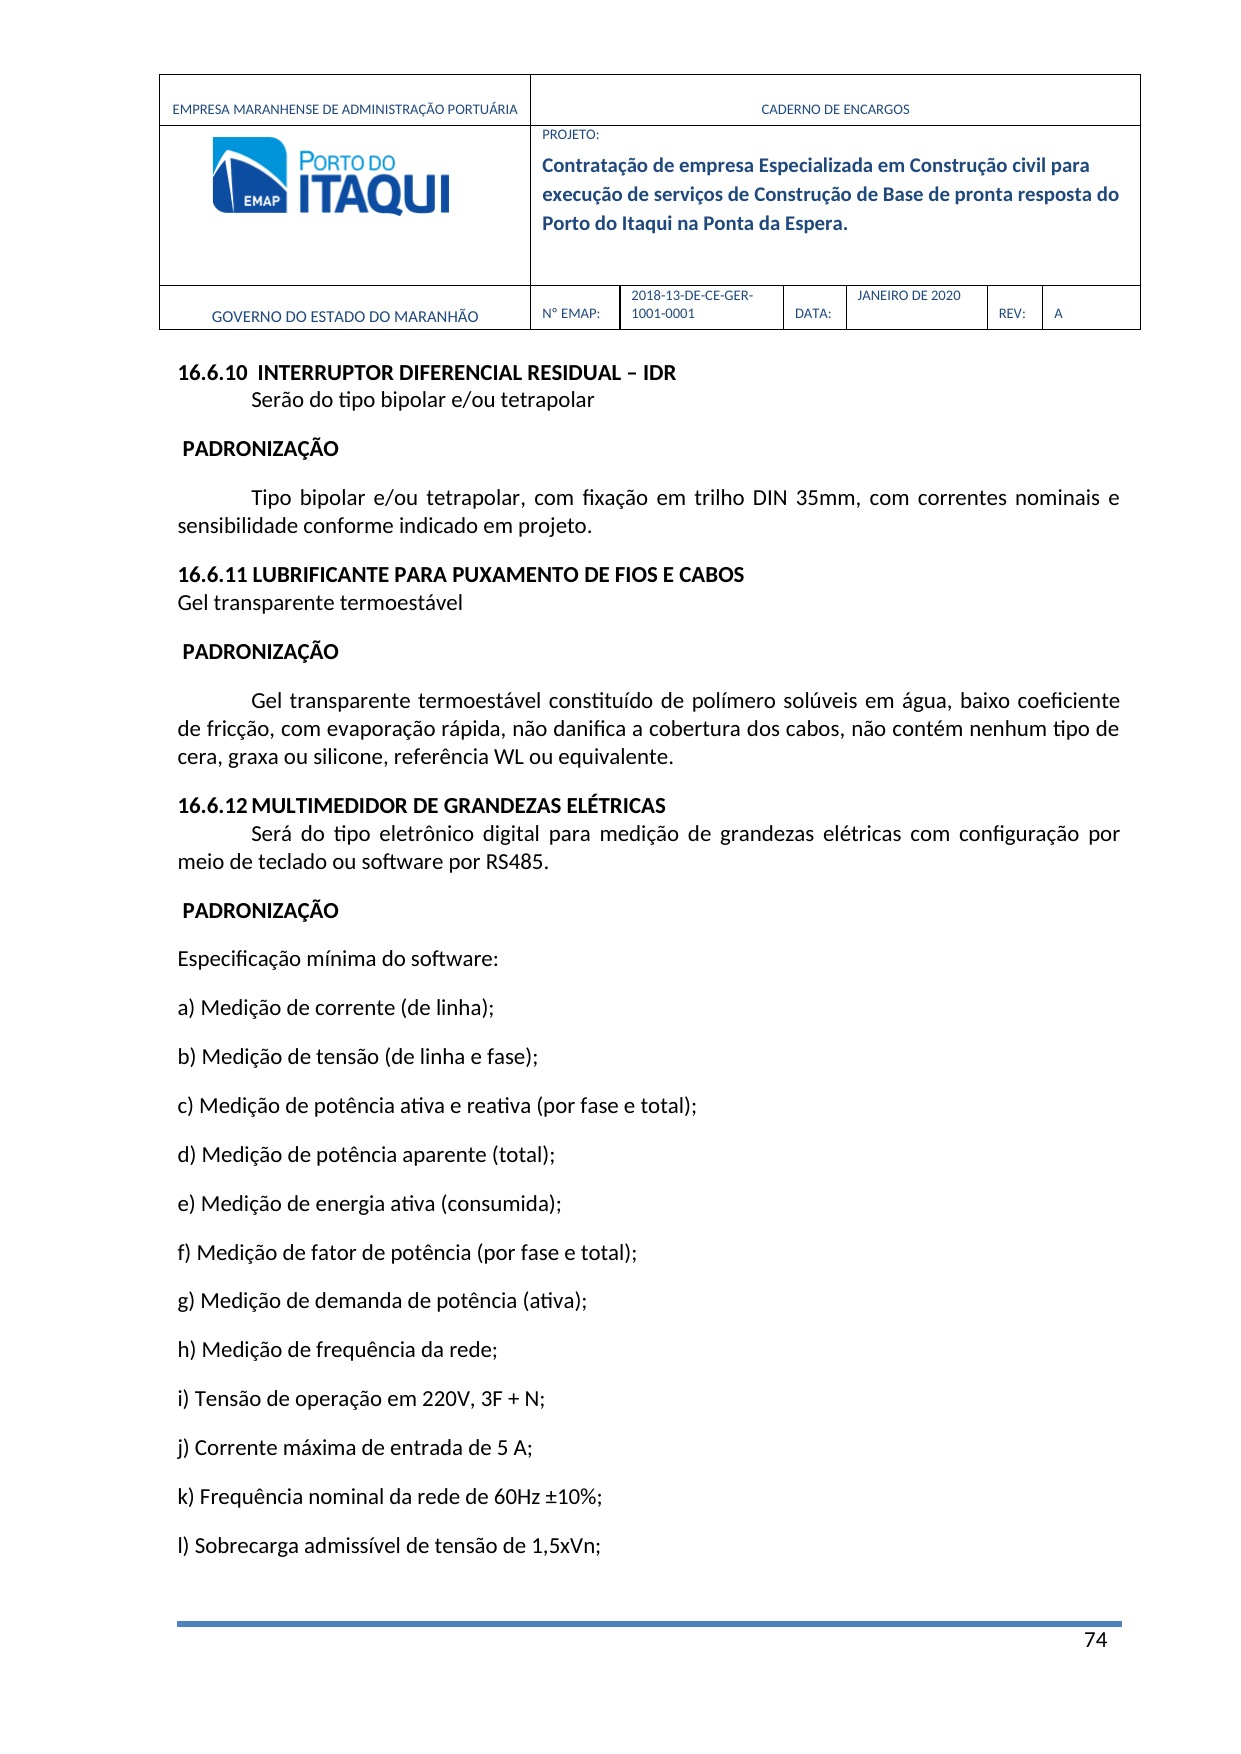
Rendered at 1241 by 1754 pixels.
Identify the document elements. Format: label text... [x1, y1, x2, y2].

text d) Medição de potência aparente (total); [177, 1140, 1122, 1168]
subtitle MULTIMEDIDOR DE GRANDEZAS ELÉTRICAS [177, 791, 1122, 819]
text i) Tensão de operação em 220V, 3F + N; [177, 1384, 1122, 1412]
text Tipo bipolar e/ou tetrapolar, com fixação em trilho DIN 35mm, com correntes nominais e sensibilidade conforme indicado em projeto. [177, 483, 1122, 539]
picture [212, 137, 449, 216]
text k) Frequência nominal da rede de 60Hz ±10%; [177, 1482, 1122, 1510]
text g) Medição de demanda de potência (ativa); [177, 1287, 1122, 1314]
text e) Medição de energia ativa (consumida); [177, 1189, 1122, 1217]
text PADRONIZAÇÃO [177, 434, 1122, 462]
text c) Medição de potência ativa e reativa (por fase e total); [177, 1091, 1122, 1119]
subtitle LUBRIFICANTE PARA PUXAMENTO DE FIOS E CABOS [177, 560, 1122, 588]
text j) Corrente máxima de entrada de 5 A; [177, 1433, 1122, 1461]
text PADRONIZAÇÃO [177, 896, 1122, 924]
text Gel transparente termoestável [177, 588, 1122, 616]
text f) Medição de fator de potência (por fase e total); [177, 1238, 1122, 1266]
text h) Medição de frequência da rede; [177, 1335, 1122, 1363]
subtitle INTERRUPTOR DIFERENCIAL RESIDUAL – IDR [177, 358, 1122, 386]
text Será do tipo eletrônico digital para medição de grandezas elétricas com configuração por meio de teclado ou software por RS485. [177, 819, 1122, 875]
text b) Medição de tensão (de linha e fase); [177, 1042, 1122, 1070]
text a) Medição de corrente (de linha); [177, 993, 1122, 1021]
text Gel transparente termoestável constituído de polímero solúveis em água, baixo coeficiente de fricção, com evaporação rápida, não danifica a cobertura dos cabos, não contém nenhum tipo de cera, graxa ou silicone, referência WL ou equivalente. [177, 686, 1122, 770]
text l) Sobrecarga admissível de tensão de 1,5xVn; [177, 1531, 1122, 1559]
text PADRONIZAÇÃO [177, 637, 1122, 665]
text Especificação mínima do software: [177, 944, 1122, 973]
text Serão do tipo bipolar e/ou tetrapolar [177, 386, 1122, 414]
